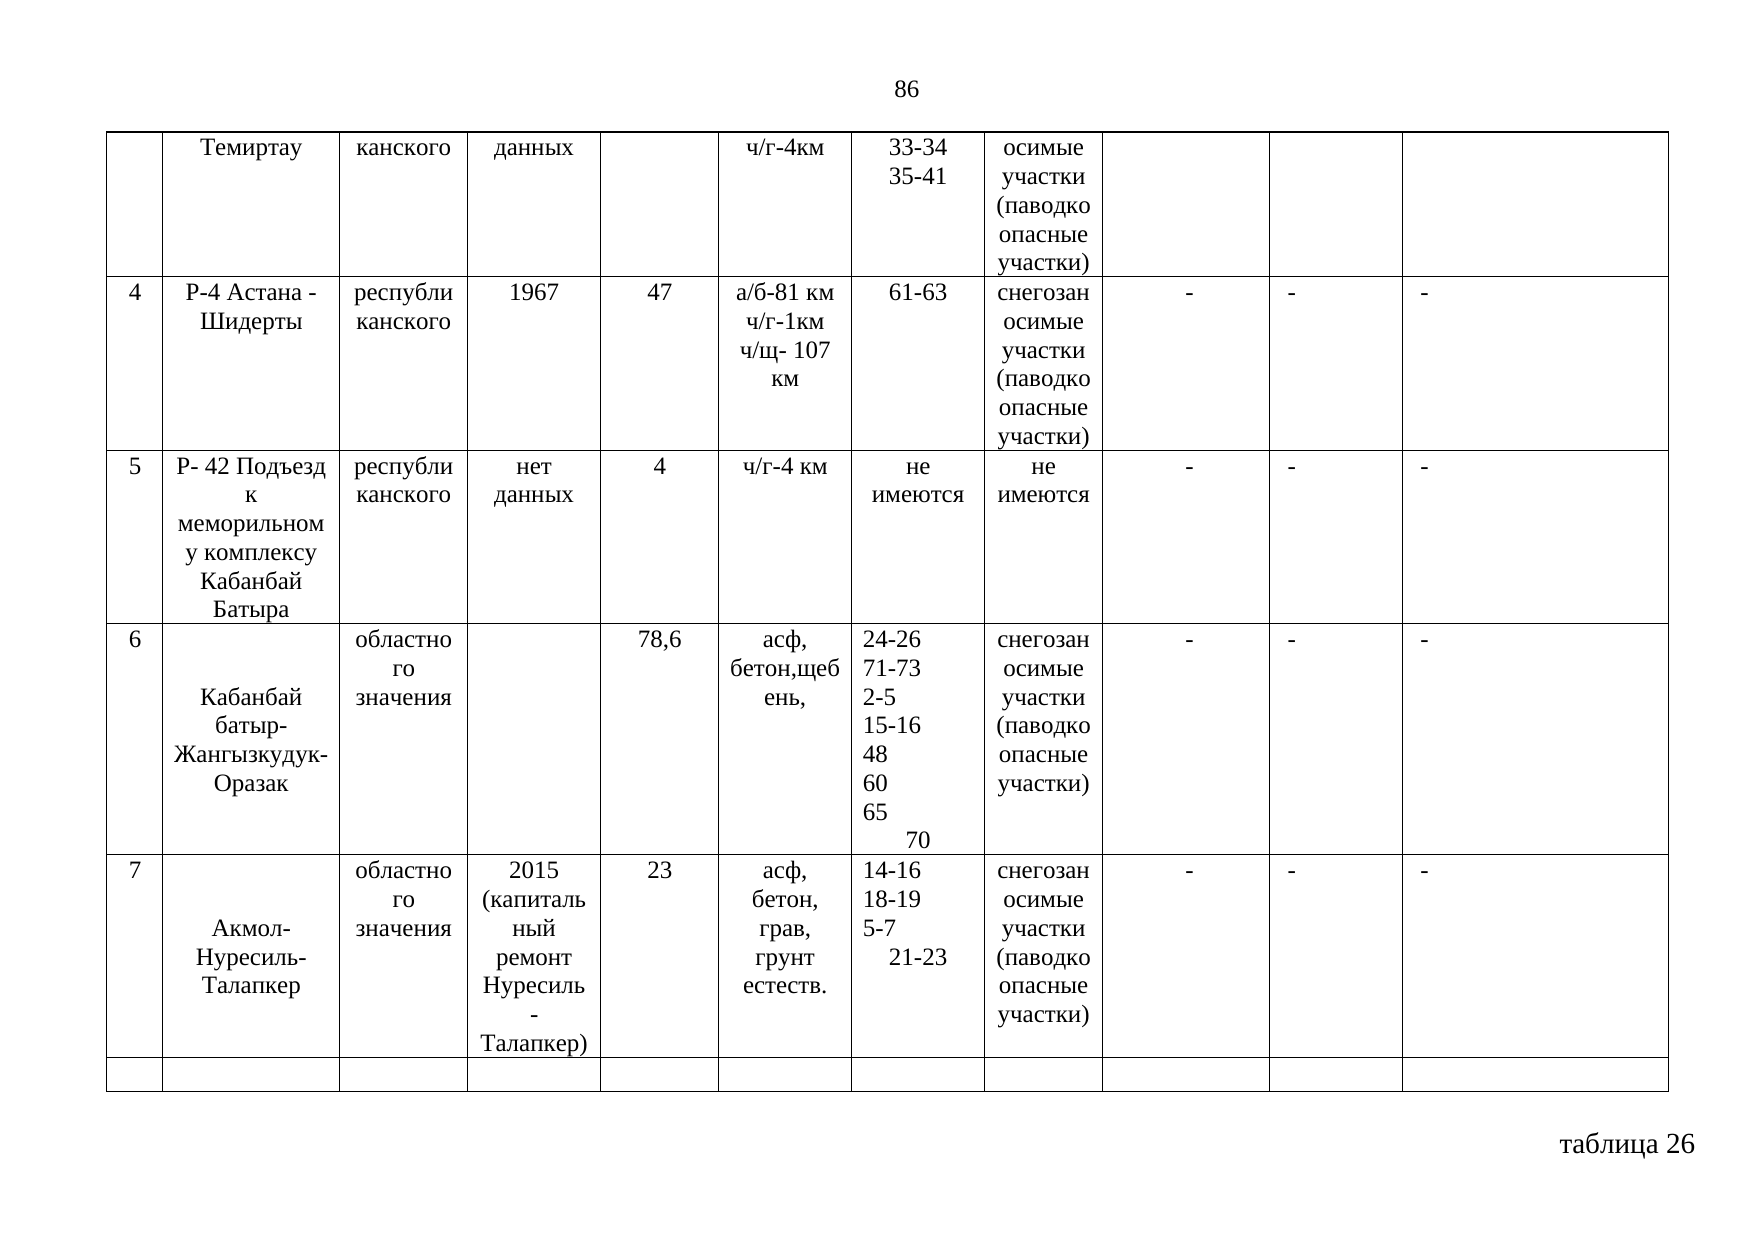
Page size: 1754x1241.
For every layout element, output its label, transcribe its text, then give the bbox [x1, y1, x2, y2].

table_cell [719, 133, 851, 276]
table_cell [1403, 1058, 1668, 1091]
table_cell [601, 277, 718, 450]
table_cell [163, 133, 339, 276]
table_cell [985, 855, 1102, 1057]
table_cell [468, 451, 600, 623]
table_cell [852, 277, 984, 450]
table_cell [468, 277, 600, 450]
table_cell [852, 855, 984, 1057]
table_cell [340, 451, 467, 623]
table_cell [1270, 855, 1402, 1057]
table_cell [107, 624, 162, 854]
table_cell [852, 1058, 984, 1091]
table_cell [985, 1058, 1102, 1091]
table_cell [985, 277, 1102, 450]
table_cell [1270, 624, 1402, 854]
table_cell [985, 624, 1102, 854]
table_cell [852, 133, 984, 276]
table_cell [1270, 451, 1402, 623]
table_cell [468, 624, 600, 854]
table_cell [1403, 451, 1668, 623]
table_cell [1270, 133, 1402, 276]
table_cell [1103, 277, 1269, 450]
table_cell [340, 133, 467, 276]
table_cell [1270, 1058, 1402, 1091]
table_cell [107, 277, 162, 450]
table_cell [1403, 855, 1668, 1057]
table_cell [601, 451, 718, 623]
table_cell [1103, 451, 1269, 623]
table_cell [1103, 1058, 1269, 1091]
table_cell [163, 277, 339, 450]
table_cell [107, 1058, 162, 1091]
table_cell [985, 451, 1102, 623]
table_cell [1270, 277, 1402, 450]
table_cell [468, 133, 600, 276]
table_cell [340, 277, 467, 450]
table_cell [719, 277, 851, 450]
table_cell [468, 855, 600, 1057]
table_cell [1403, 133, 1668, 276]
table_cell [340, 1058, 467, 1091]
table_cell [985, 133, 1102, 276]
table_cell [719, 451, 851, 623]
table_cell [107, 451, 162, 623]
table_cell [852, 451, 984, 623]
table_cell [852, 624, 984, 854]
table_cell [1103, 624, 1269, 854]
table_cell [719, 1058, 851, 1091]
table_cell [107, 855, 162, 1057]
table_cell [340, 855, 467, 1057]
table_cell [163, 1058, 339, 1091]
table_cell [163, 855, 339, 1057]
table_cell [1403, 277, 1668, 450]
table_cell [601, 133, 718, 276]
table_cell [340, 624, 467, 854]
text таблица 26 [118, 1126, 1695, 1159]
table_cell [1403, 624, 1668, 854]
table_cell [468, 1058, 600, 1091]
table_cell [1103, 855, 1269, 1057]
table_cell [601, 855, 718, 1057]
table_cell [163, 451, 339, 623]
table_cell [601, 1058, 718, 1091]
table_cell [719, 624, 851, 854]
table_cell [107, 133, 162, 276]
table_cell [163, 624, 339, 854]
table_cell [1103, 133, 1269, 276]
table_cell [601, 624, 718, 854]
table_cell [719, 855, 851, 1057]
